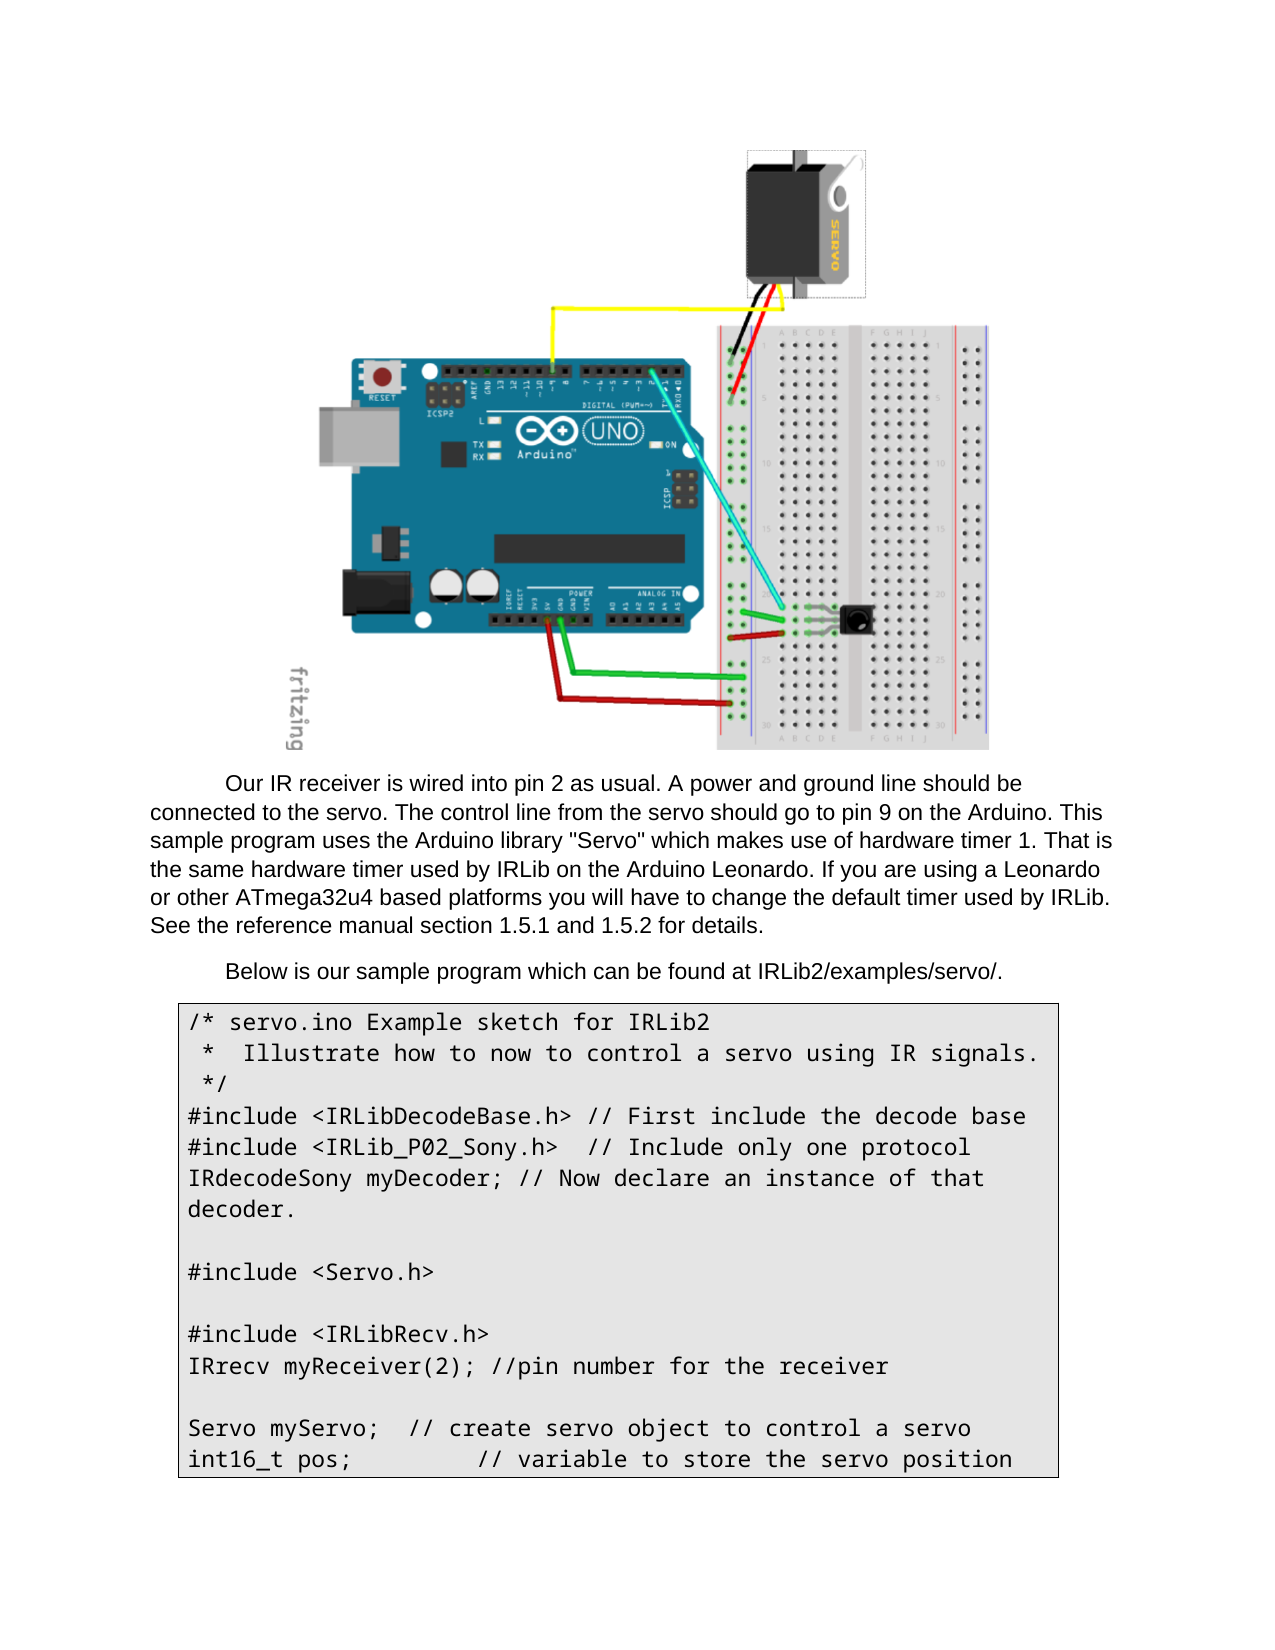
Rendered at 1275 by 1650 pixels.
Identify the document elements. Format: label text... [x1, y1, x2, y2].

text int16_t pos; // variable to store the servo position [179, 1440, 1058, 1477]
text #include <Servo.h> [179, 1253, 1058, 1284]
text IRrecv myReceiver(2); //pin number for the receiver [179, 1346, 1058, 1378]
text Servo myServo; // create servo object to control a servo [179, 1409, 1058, 1440]
text Below is our sample program which can be found at IRLib2/examples/servo/. [150, 958, 1125, 984]
text * Illustrate how to now to control a servo using IR signals. [179, 1034, 1058, 1065]
text Our IR receiver is wired into pin 2 as usual. A power and ground line should be connected to the servo. The control line from the servo should go to pin 9 on the Arduino. This sample program uses the Arduino library "Servo" which makes use of hardware timer 1. That is the same hardware timer used by IRLib on the Arduino Leonardo. If you are using a Leonardo or other ATmega32u4 based platforms you will have to change the default timer used by IRLib. See the reference manual section 1.5.1 and 1.5.2 for details. [150, 770, 1125, 939]
text #include <IRLibRecv.h> [179, 1315, 1058, 1346]
text IRdecodeSony myDecoder; // Now declare an instance of that decoder. [179, 1159, 1058, 1221]
text #include <IRLibDecodeBase.h> // First include the decode base [179, 1096, 1058, 1128]
text /* servo.ino Example sketch for IRLib2 [179, 1004, 1058, 1034]
text #include <IRLib_P02_Sony.h> // Include only one protocol [179, 1128, 1058, 1159]
text */ [179, 1065, 1058, 1096]
